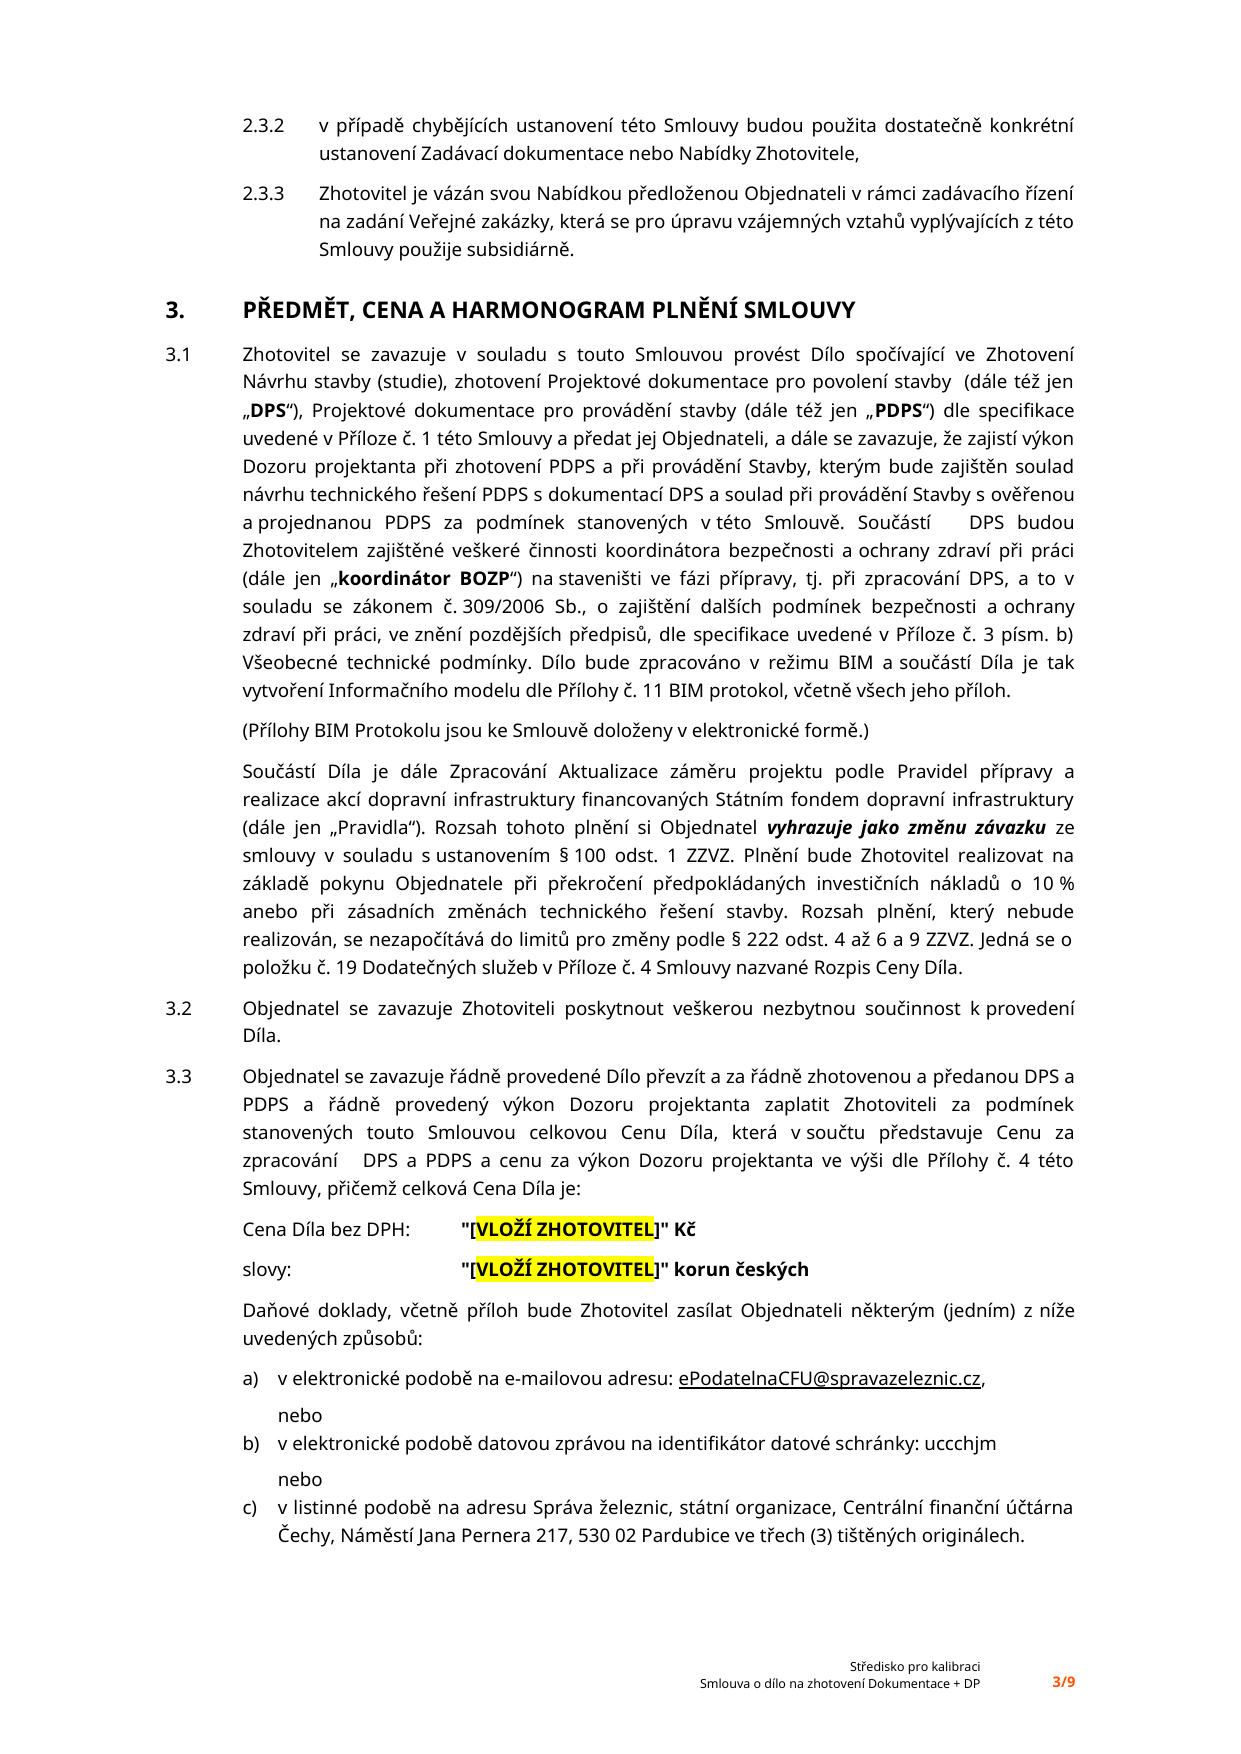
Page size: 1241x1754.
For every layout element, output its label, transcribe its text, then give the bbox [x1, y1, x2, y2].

text v případě chybějících ustanovení této Smlouvy budou použita dostatečně konkrétní ustanovení Zadávací dokumentace nebo Nabídky Zhotovitele, [242, 112, 1075, 166]
text Objednatel se zavazuje Zhotoviteli poskytnout veškerou nezbytnou součinnost k provedení Díla. [165, 995, 1075, 1048]
text Cena Díla bez DPH: "[VLOŽÍ ZHOTOVITEL]" Kč [654, 1216, 1075, 1241]
text v listinné podobě na adresu Správa železnic, státní organizace, Centrální finanční účtárna Čechy, Náměstí Jana Pernera 217, 530 02 Pardubice ve třech (3) tištěných originálech. [242, 1494, 1075, 1548]
text Cena Díla bez DPH: "[VLOŽÍ ZHOTOVITEL]" Kč [242, 1216, 476, 1241]
text nebo [278, 1466, 1075, 1492]
text Objednatel se zavazuje řádně provedené Dílo převzít a za řádně zhotovenou a předanou DPS a PDPS a řádně provedený výkon Dozoru projektanta zaplatit Zhotoviteli za podmínek stanovených touto Smlouvou celkovou Cenu Díla, která v součtu představuje Cenu za zpracování DPS a PDPS a cenu za výkon Dozoru projektanta ve výši dle Přílohy č. 4 této Smlouvy, přičemž celková Cena Díla je: [165, 1063, 1075, 1201]
text slovy: "[VLOŽÍ ZHOTOVITEL]" korun českých [654, 1256, 1075, 1282]
text v elektronické podobě na e-mailovou adresu: ePodatelnaCFU@spravazeleznic.cz, [242, 1366, 1075, 1391]
list Součástí Díla je dále Zpracování Aktualizace záměru projektu podle Pravidel přípravy a realizace akcí dopravní infrastruktury financovaných Státním fondem dopravní infrastruktury (dále jen „Pravidla“). Rozsah tohoto plnění si Objednatel vyhrazuje jako změnu závazku ze smlouvy v souladu s ustanovením § 100 odst. 1 ZZVZ. Plnění bude Zhotovitel realizovat na základě pokynu Objednatele při překročení předpokládaných investičních nákladů o 10 % anebo při zásadních změnách technického řešení stavby. Rozsah plnění, který nebude realizován, se nezapočítává do limitů pro změny podle § 222 odst. 4 až 6 a 9 ZZVZ. Jedná se o položku č. 19 Dodatečných služeb v Příloze č. 4 Smlouvy nazvané Rozpis Ceny Díla. [242, 758, 1075, 980]
text Zhotovitel se zavazuje v souladu s touto Smlouvou provést Dílo spočívající ve Zhotovení Návrhu stavby (studie), zhotovení Projektové dokumentace pro povolení stavby (dále též jen „DPS“), Projektové dokumentace pro provádění stavby (dále též jen „PDPS“) dle specifikace uvedené v Příloze č. 1 této Smlouvy a předat jej Objednateli, a dále se zavazuje, že zajistí výkon Dozoru projektanta při zhotovení PDPS a při provádění Stavby, kterým bude zajištěn soulad návrhu technického řešení PDPS s dokumentací DPS a soulad při provádění Stavby s ověřenou a projednanou PDPS za podmínek stanovených v této Smlouvě. Součástí DPS budou Zhotovitelem zajištěné veškeré činnosti koordinátora bezpečnosti a ochrany zdraví při práci (dále jen „koordinátor BOZP“) na staveništi ve fázi přípravy, tj. při zpracování DPS, a to v souladu se zákonem č. 309/2006 Sb., o zajištění dalších podmínek bezpečnosti a ochrany zdraví při práci, ve znění pozdějších předpisů, dle specifikace uvedené v Příloze č. 3 písm. b) Všeobecné technické podmínky. Dílo bude zpracováno v režimu BIM a součástí Díla je tak vytvoření Informačního modelu dle Přílohy č. 11 BIM protokol, včetně všech jeho příloh. [165, 341, 1075, 703]
text Zhotovitel je vázán svou Nabídkou předloženou Objednateli v rámci zadávacího řízení na zadání Veřejné zakázky, která se pro úpravu vzájemných vztahů vyplývajících z této Smlouvy použije subsidiárně. [242, 181, 1075, 262]
text v elektronické podobě datovou zprávou na identifikátor datové schránky: uccchjm [242, 1430, 1075, 1455]
text nebo [278, 1402, 1075, 1427]
list (Přílohy BIM Protokolu jsou ke Smlouvě doloženy v elektronické formě.) [242, 718, 1075, 743]
text Daňové doklady, včetně příloh bude Zhotovitel zasílat Objednateli některým (jedním) z níže uvedených způsobů: [242, 1297, 1075, 1351]
text slovy: "[VLOŽÍ ZHOTOVITEL]" korun českých [242, 1256, 476, 1282]
text PŘEDMĚT, CENA A HARMONOGRAM PLNĚNÍ SMLOUVY [165, 294, 1075, 325]
